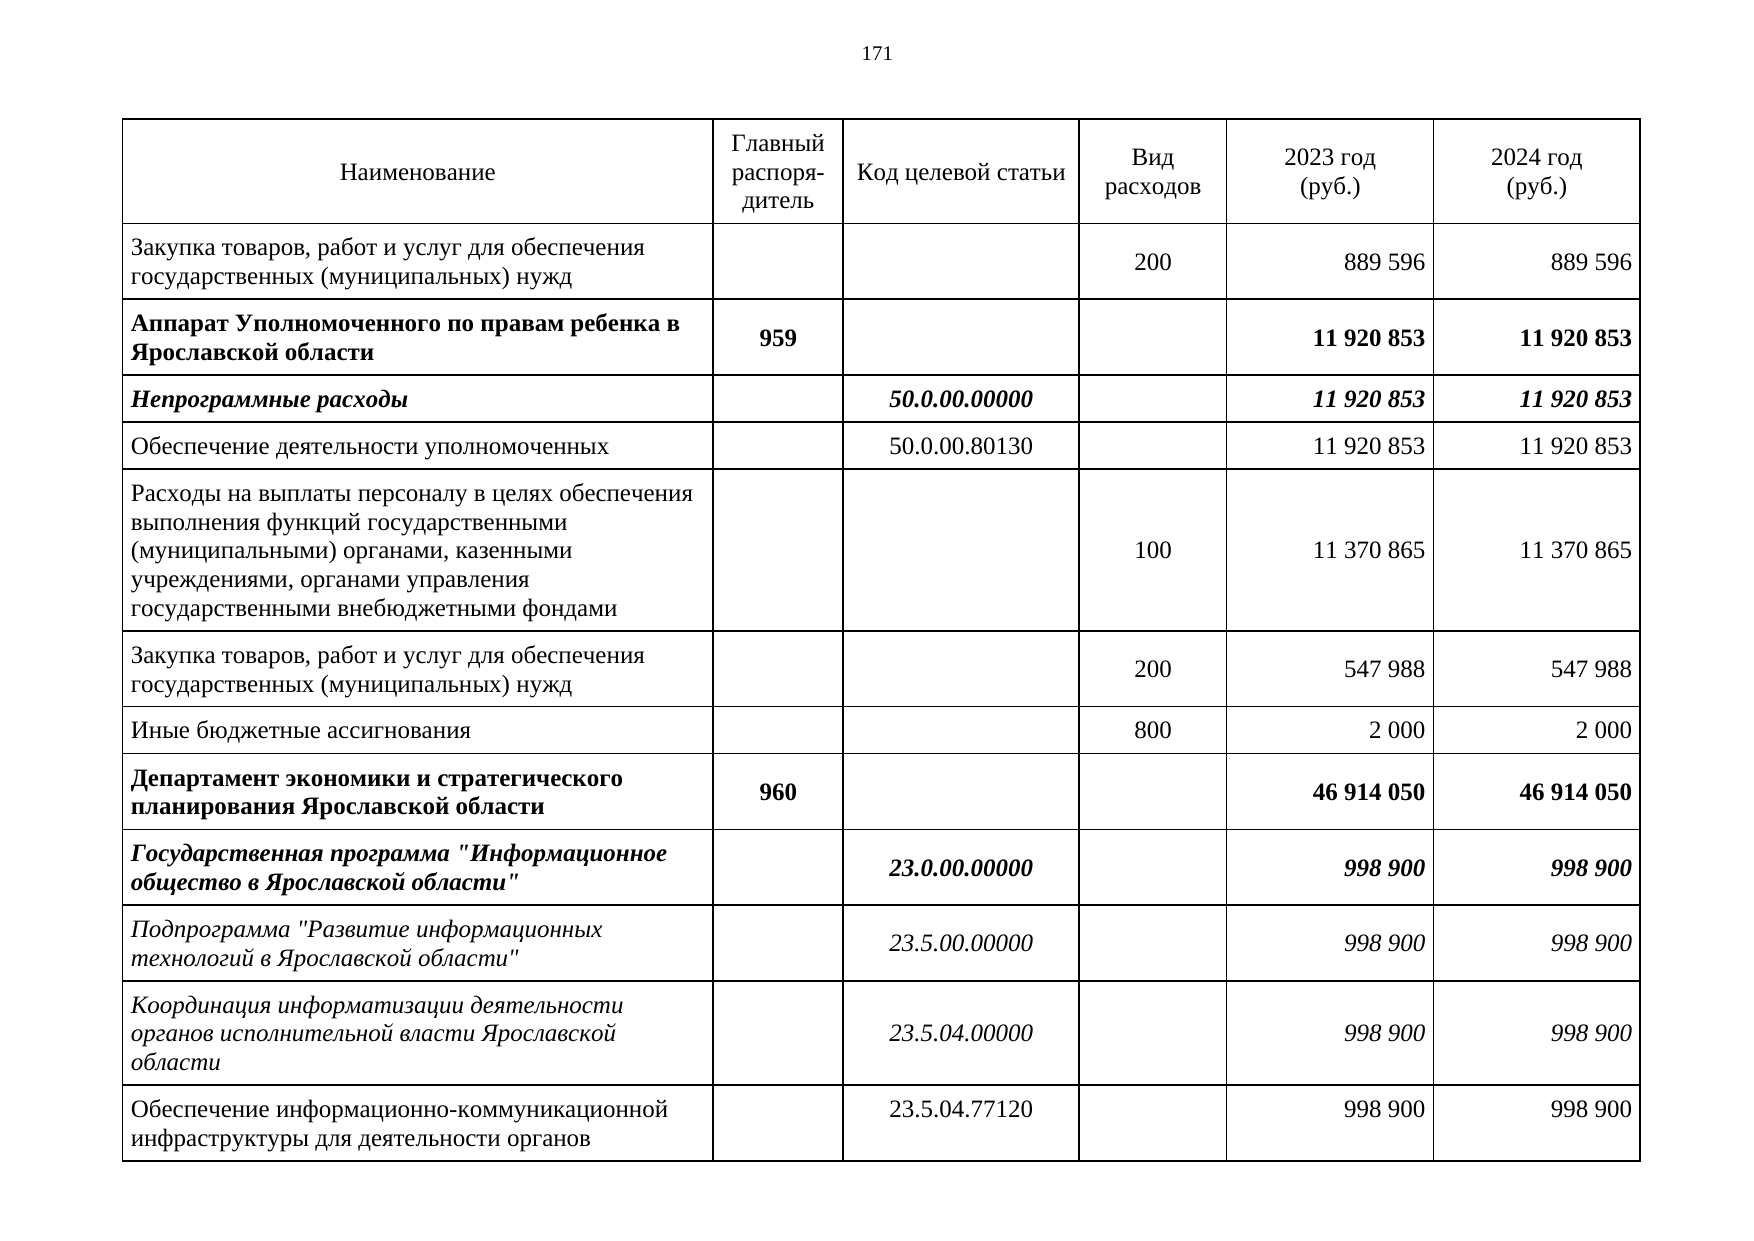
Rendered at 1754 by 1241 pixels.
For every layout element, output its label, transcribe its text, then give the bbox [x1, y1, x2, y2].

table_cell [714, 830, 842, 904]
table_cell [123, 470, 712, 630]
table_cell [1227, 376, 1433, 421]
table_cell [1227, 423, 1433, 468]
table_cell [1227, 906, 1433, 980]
table_header 2024 год (руб.) [1434, 120, 1639, 223]
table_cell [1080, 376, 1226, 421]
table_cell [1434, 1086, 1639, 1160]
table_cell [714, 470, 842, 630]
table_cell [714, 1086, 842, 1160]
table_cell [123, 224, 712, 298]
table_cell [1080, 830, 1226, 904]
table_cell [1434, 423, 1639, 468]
table_header Наименование [123, 120, 712, 223]
table_header Вид расходов [1080, 120, 1226, 223]
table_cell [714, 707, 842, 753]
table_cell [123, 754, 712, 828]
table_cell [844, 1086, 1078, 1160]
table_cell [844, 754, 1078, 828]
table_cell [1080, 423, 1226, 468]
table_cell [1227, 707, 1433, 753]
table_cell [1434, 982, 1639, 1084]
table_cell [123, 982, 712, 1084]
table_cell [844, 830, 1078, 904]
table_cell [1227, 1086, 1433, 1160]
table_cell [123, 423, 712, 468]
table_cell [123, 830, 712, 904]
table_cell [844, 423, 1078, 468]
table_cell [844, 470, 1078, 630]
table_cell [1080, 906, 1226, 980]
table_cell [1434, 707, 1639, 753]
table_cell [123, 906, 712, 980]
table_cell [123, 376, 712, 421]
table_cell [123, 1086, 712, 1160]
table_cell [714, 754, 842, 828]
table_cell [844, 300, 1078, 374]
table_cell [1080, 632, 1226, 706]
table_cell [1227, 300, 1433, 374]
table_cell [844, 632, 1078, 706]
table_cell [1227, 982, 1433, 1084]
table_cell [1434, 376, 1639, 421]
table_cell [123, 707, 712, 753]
table_header 2023 год (руб.) [1227, 120, 1433, 223]
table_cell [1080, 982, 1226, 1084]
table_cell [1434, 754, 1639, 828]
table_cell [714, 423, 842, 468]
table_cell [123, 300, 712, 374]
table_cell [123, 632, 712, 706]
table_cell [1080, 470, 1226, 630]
table_header Главный распоря-дитель [714, 120, 842, 223]
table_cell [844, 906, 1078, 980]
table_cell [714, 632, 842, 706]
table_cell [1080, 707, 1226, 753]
table_header Код целевой статьи [844, 120, 1078, 223]
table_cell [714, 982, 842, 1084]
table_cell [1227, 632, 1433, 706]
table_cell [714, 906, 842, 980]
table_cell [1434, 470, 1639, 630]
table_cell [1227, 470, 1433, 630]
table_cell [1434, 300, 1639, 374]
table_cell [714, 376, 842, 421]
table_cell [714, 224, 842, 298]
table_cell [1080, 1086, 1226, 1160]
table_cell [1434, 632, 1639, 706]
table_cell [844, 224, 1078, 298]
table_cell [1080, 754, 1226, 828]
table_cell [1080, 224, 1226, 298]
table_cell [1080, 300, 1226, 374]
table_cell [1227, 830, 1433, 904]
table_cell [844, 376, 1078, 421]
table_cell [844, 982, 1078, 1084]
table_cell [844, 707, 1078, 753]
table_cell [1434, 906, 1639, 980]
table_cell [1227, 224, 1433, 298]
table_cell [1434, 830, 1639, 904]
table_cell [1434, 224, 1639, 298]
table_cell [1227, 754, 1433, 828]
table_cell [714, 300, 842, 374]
